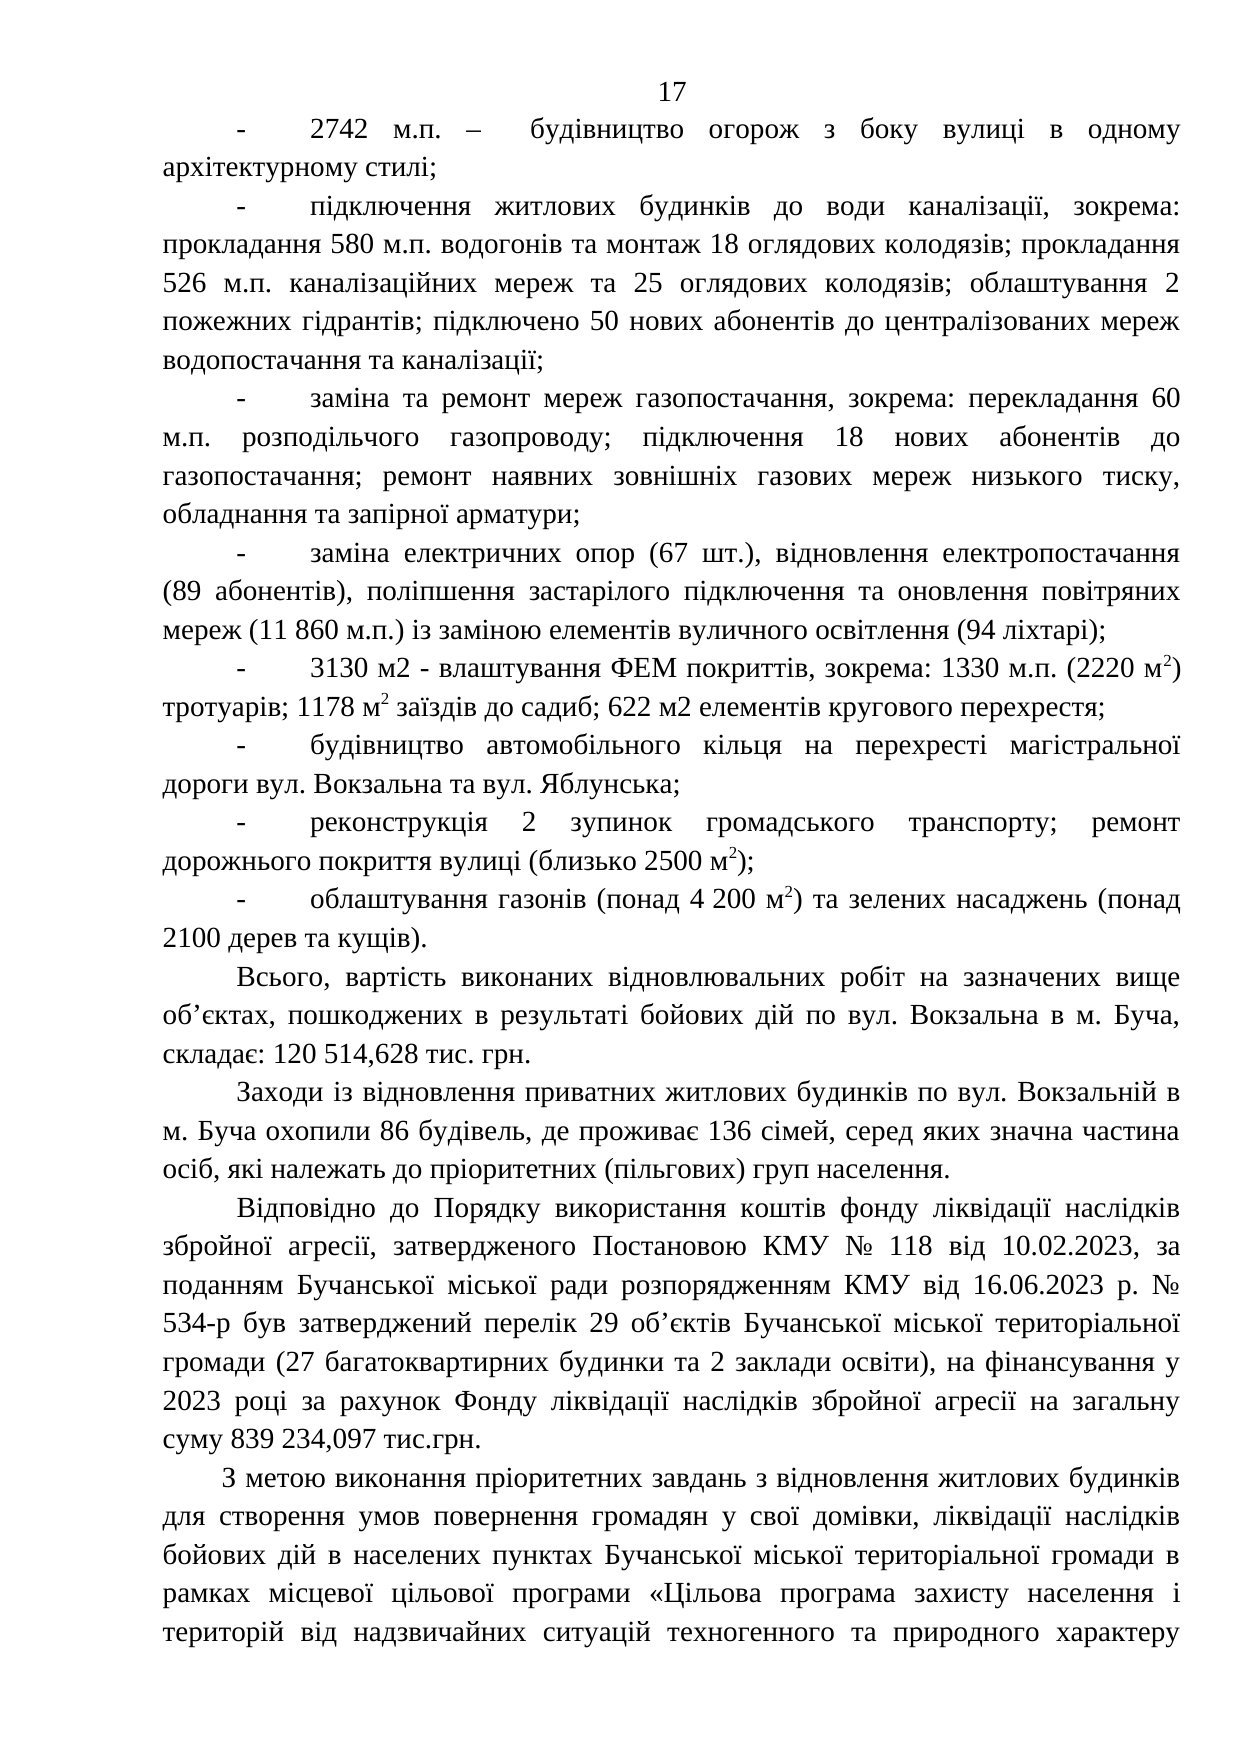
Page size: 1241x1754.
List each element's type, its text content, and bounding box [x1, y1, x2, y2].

text - облаштування газонів (понад 4 200 м2) та зелених насаджень (понад 2100 дерев та кущів). [162, 882, 1181, 954]
text - 3130 м2 - влаштування ФЕМ покриттів, зокрема: 1330 м.п. (2220 м2) тротуарів; 1178 м2 заїздів до садиб; 622 м2 елементів кругового перехрестя; [162, 650, 1181, 722]
text Заходи із відновлення приватних житлових будинків по вул. Вокзальній в м. Буча охопили 86 будівель, де проживає 136 сімей, серед яких значна частина осіб, які належать до пріоритетних (пільгових) груп населення. [162, 1074, 1181, 1185]
text - 2742 м.п. – будівництво огорож з боку вулиці в одному архітектурному стилі; [162, 111, 1181, 183]
text - реконструкція 2 зупинок громадського транспорту; ремонт дорожнього покриття вулиці (близько 2500 м2); [162, 804, 1181, 877]
text - підключення житлових будинків до води каналізації, зокрема: прокладання 580 м.п. водогонів та монтаж 18 оглядових колодязів; прокладання 526 м.п. каналізаційних мереж та 25 оглядових колодязів; облаштування 2 пожежних гідрантів; підключено 50 нових абонентів до централізованих мереж водопостачання та каналізації; [162, 188, 1181, 376]
text - заміна електричних опор (67 шт.), відновлення електропостачання (89 абонентів), поліпшення застарілого підключення та оновлення повітряних мереж (11 860 м.п.) із заміною елементів вуличного освітлення (94 ліхтарі); [162, 535, 1181, 645]
text Всього, вартість виконаних відновлювальних робіт на зазначених вище об’єктах, пошкоджених в результаті бойових дій по вул. Вокзальна в м. Буча, складає: 120 514,628 тис. грн. [162, 959, 1181, 1069]
text - будівництво автомобільного кільця на перехресті магістральної дороги вул. Вокзальна та вул. Яблунська; [162, 727, 1181, 799]
text Відповідно до Порядку використання коштів фонду ліквідації наслідків збройної агресії, затвердженого Постановою КМУ № 118 від 10.02.2023, за поданням Бучанської міської ради розпорядженням КМУ від 16.06.2023 р. № 534-р був затверджений перелік 29 об’єктів Бучанської міської територіальної громади (27 багатоквартирних будинки та 2 заклади освіти), на фінансування у 2023 році за рахунок Фонду ліквідації наслідків збройної агресії на загальну суму 839 234,097 тис.грн. [162, 1190, 1181, 1455]
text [162, 1460, 1181, 1647]
text - заміна та ремонт мереж газопостачання, зокрема: перекладання 60 м.п. розподільчого газопроводу; підключення 18 нових абонентів до газопостачання; ремонт наявних зовнішніх газових мереж низького тиску, обладнання та запірної арматури; [162, 381, 1181, 530]
